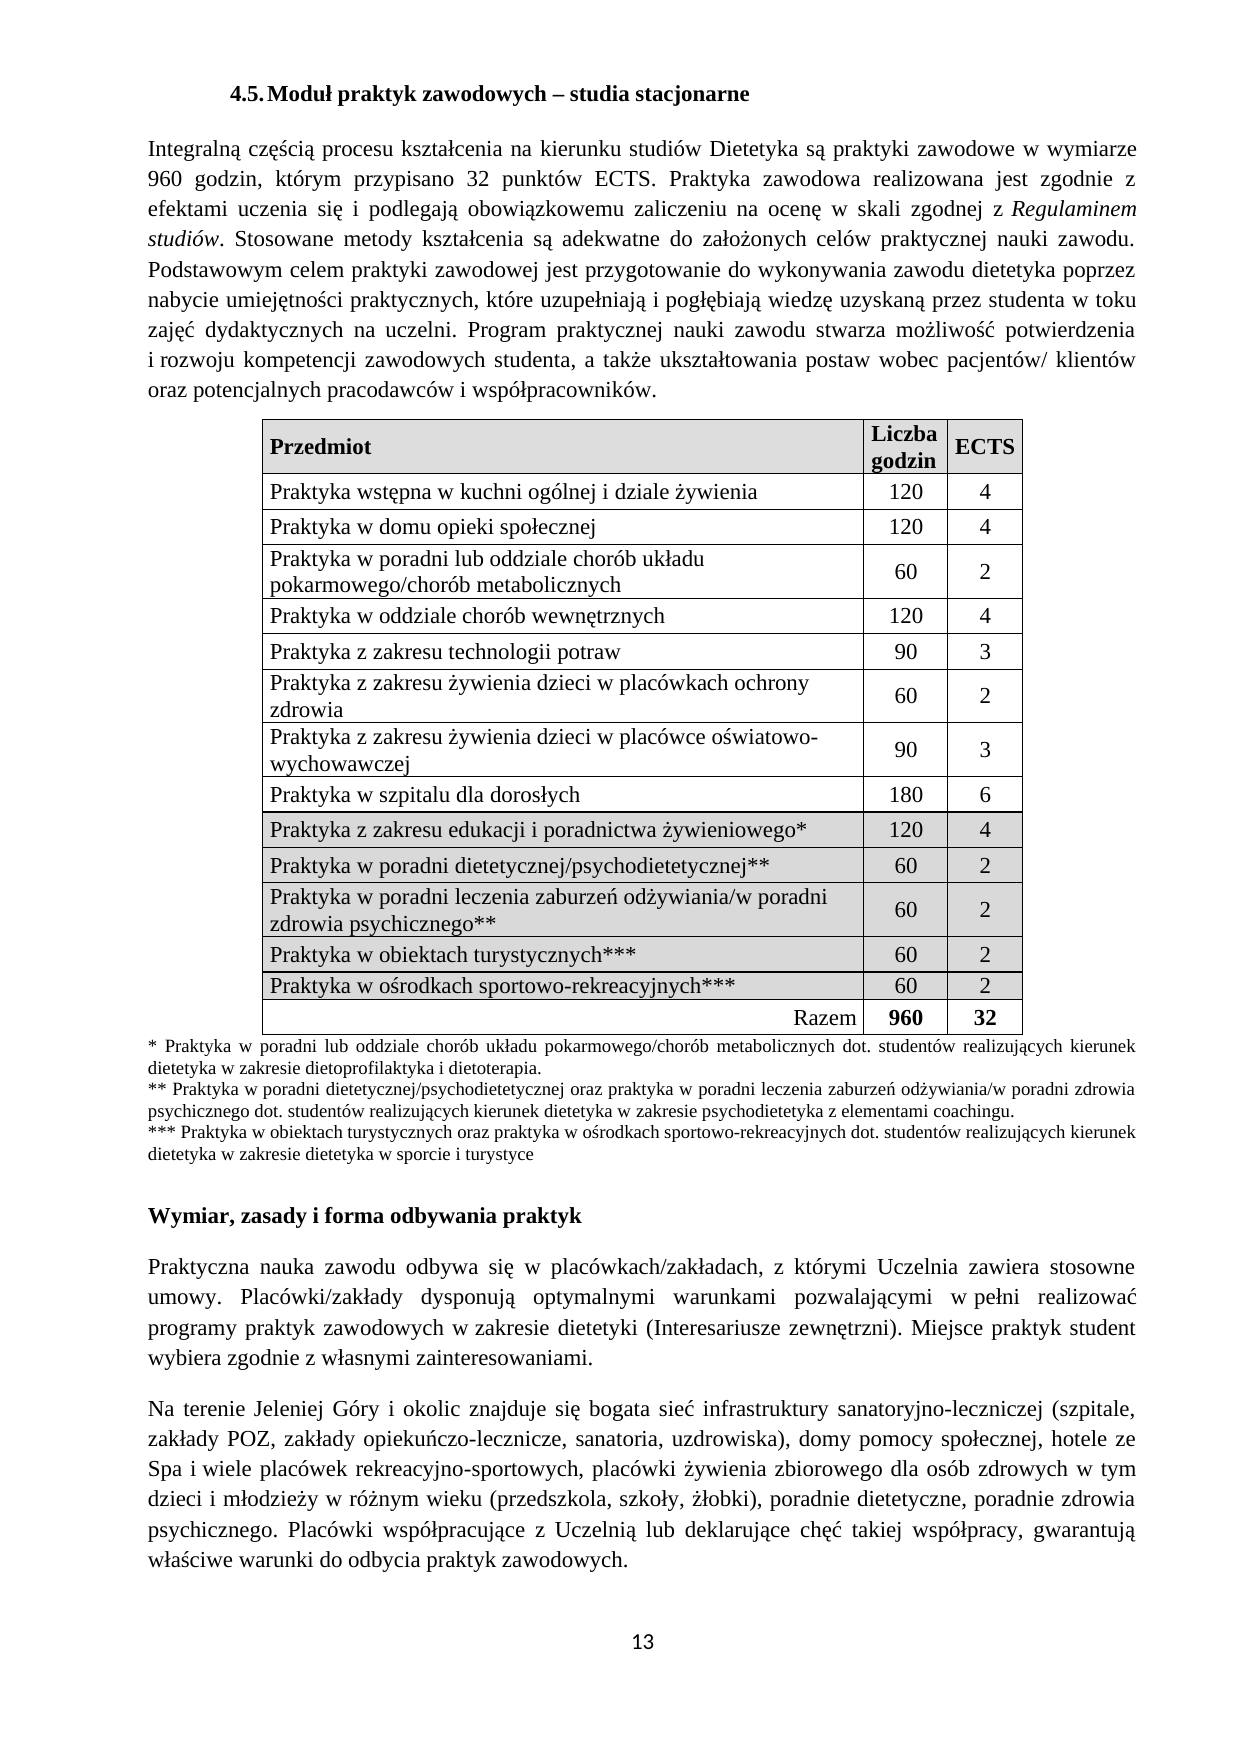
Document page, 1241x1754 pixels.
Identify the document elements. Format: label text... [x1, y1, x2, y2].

table_cell 120 [864, 474, 947, 508]
table_cell 4 [948, 510, 1022, 544]
table_cell 32 [948, 1000, 1022, 1034]
table_cell 3 [948, 634, 1022, 668]
table_cell Praktyka w oddziale chorób wewnętrznych [263, 599, 863, 633]
table_cell 120 [864, 813, 947, 847]
table_cell Razem [263, 1000, 863, 1034]
table_cell 6 [948, 777, 1022, 811]
table_cell 120 [864, 599, 947, 633]
table_cell 60 [864, 937, 947, 971]
table_cell 2 [948, 973, 1022, 999]
table_header Liczba godzin [864, 420, 947, 473]
table_cell 60 [864, 883, 947, 936]
subtitle Moduł praktyk zawodowych – studia stacjonarne [230, 80, 1137, 106]
text * Praktyka w poradni lub oddziale chorób układu pokarmowego/chorób metabolicznych dot. studentów realizujących kierunek dietetyka w zakresie dietoprofilaktyka i dietoterapia. [148, 1035, 1137, 1078]
table_cell Praktyka z zakresu edukacji i poradnictwa żywieniowego* [263, 813, 863, 847]
table_cell Praktyka w poradni leczenia zaburzeń odżywiania/w poradni zdrowia psychicznego** [263, 883, 863, 936]
table_cell 60 [864, 670, 947, 722]
table_cell 2 [948, 883, 1022, 936]
table_cell Praktyka wstępna w kuchni ogólnej i dziale żywienia [263, 474, 863, 508]
table_cell 60 [864, 545, 947, 598]
table_cell 2 [948, 848, 1022, 882]
table_cell 2 [948, 670, 1022, 722]
table_cell Praktyka z zakresu żywienia dzieci w placówce oświatowo-wychowawczej [263, 723, 863, 776]
table_cell 90 [864, 723, 947, 776]
text Integralną częścią procesu kształcenia na kierunku studiów Dietetyka są praktyki zawodowe w wymiarze 960 godzin, którym przypisano 32 punktów ECTS. Praktyka zawodowa realizowana jest zgodnie z efektami uczenia się i podlegają obowiązkowemu zaliczeniu na ocenę w skali zgodnej z Regulaminem studiów. Stosowane metody kształcenia są adekwatne do założonych celów praktycznej nauki zawodu. Podstawowym celem praktyki zawodowej jest przygotowanie do wykonywania zawodu dietetyka poprzez nabycie umiejętności praktycznych, które uzupełniają i pogłębiają wiedzę uzyskaną przez studenta w toku zajęć dydaktycznych na uczelni. Program praktycznej nauki zawodu stwarza możliwość potwierdzenia i rozwoju kompetencji zawodowych studenta, a także ukształtowania postaw wobec pacjentów/ klientów oraz potencjalnych pracodawców i współpracowników. [148, 135, 1137, 403]
table_cell 180 [864, 777, 947, 811]
table_cell Praktyka w domu opieki społecznej [263, 510, 863, 544]
table_cell Praktyka w poradni dietetycznej/psychodietetycznej** [263, 848, 863, 882]
table_cell Praktyka w szpitalu dla dorosłych [263, 777, 863, 811]
text Wymiar, zasady i forma odbywania praktyk [148, 1202, 1137, 1228]
table_cell 960 [864, 1000, 947, 1034]
table_cell 4 [948, 599, 1022, 633]
table_cell 120 [864, 510, 947, 544]
table_cell Praktyka z zakresu technologii potraw [263, 634, 863, 668]
table_cell Praktyka z zakresu żywienia dzieci w placówkach ochrony zdrowia [263, 670, 863, 722]
table_cell Praktyka w ośrodkach sportowo-rekreacyjnych*** [263, 973, 863, 999]
table_cell 60 [864, 973, 947, 999]
table_cell 2 [948, 545, 1022, 598]
table_cell Praktyka w poradni lub oddziale chorób układu pokarmowego/chorób metabolicznych [263, 545, 863, 598]
table_header ECTS [948, 420, 1022, 473]
table_cell 2 [948, 937, 1022, 971]
text *** Praktyka w obiektach turystycznych oraz praktyka w ośrodkach sportowo-rekreacyjnych dot. studentów realizujących kierunek dietetyka w zakresie dietetyka w sporcie i turystyce [148, 1121, 1137, 1164]
table_cell 90 [864, 634, 947, 668]
text ** Praktyka w poradni dietetycznej/psychodietetycznej oraz praktyka w poradni leczenia zaburzeń odżywiania/w poradni zdrowia psychicznego dot. studentów realizujących kierunek dietetyka w zakresie psychodietetyka z elementami coachingu. [148, 1078, 1137, 1121]
table_cell 60 [864, 848, 947, 882]
table_cell 4 [948, 813, 1022, 847]
table_cell 4 [948, 474, 1022, 508]
table_cell 3 [948, 723, 1022, 776]
text Praktyczna nauka zawodu odbywa się w placówkach/zakładach, z którymi Uczelnia zawiera stosowne umowy. Placówki/zakłady dysponują optymalnymi warunkami pozwalającymi w pełni realizować programy praktyk zawodowych w zakresie dietetyki (Interesariusze zewnętrzni). Miejsce praktyk student wybiera zgodnie z własnymi zainteresowaniami. [148, 1253, 1137, 1370]
table_header Przedmiot [263, 420, 863, 473]
text Na terenie Jeleniej Góry i okolic znajduje się bogata sieć infrastruktury sanatoryjno-leczniczej (szpitale, zakłady POZ, zakłady opiekuńczo-lecznicze, sanatoria, uzdrowiska), domy pomocy społecznej, hotele ze Spa i wiele placówek rekreacyjno-sportowych, placówki żywienia zbiorowego dla osób zdrowych w tym dzieci i młodzieży w różnym wieku (przedszkola, szkoły, żłobki), poradnie dietetyczne, poradnie zdrowia psychicznego. Placówki współpracujące z Uczelnią lub deklarujące chęć takiej współpracy, gwarantują właściwe warunki do odbycia praktyk zawodowych. [148, 1395, 1137, 1572]
table_cell Praktyka w obiektach turystycznych*** [263, 937, 863, 971]
